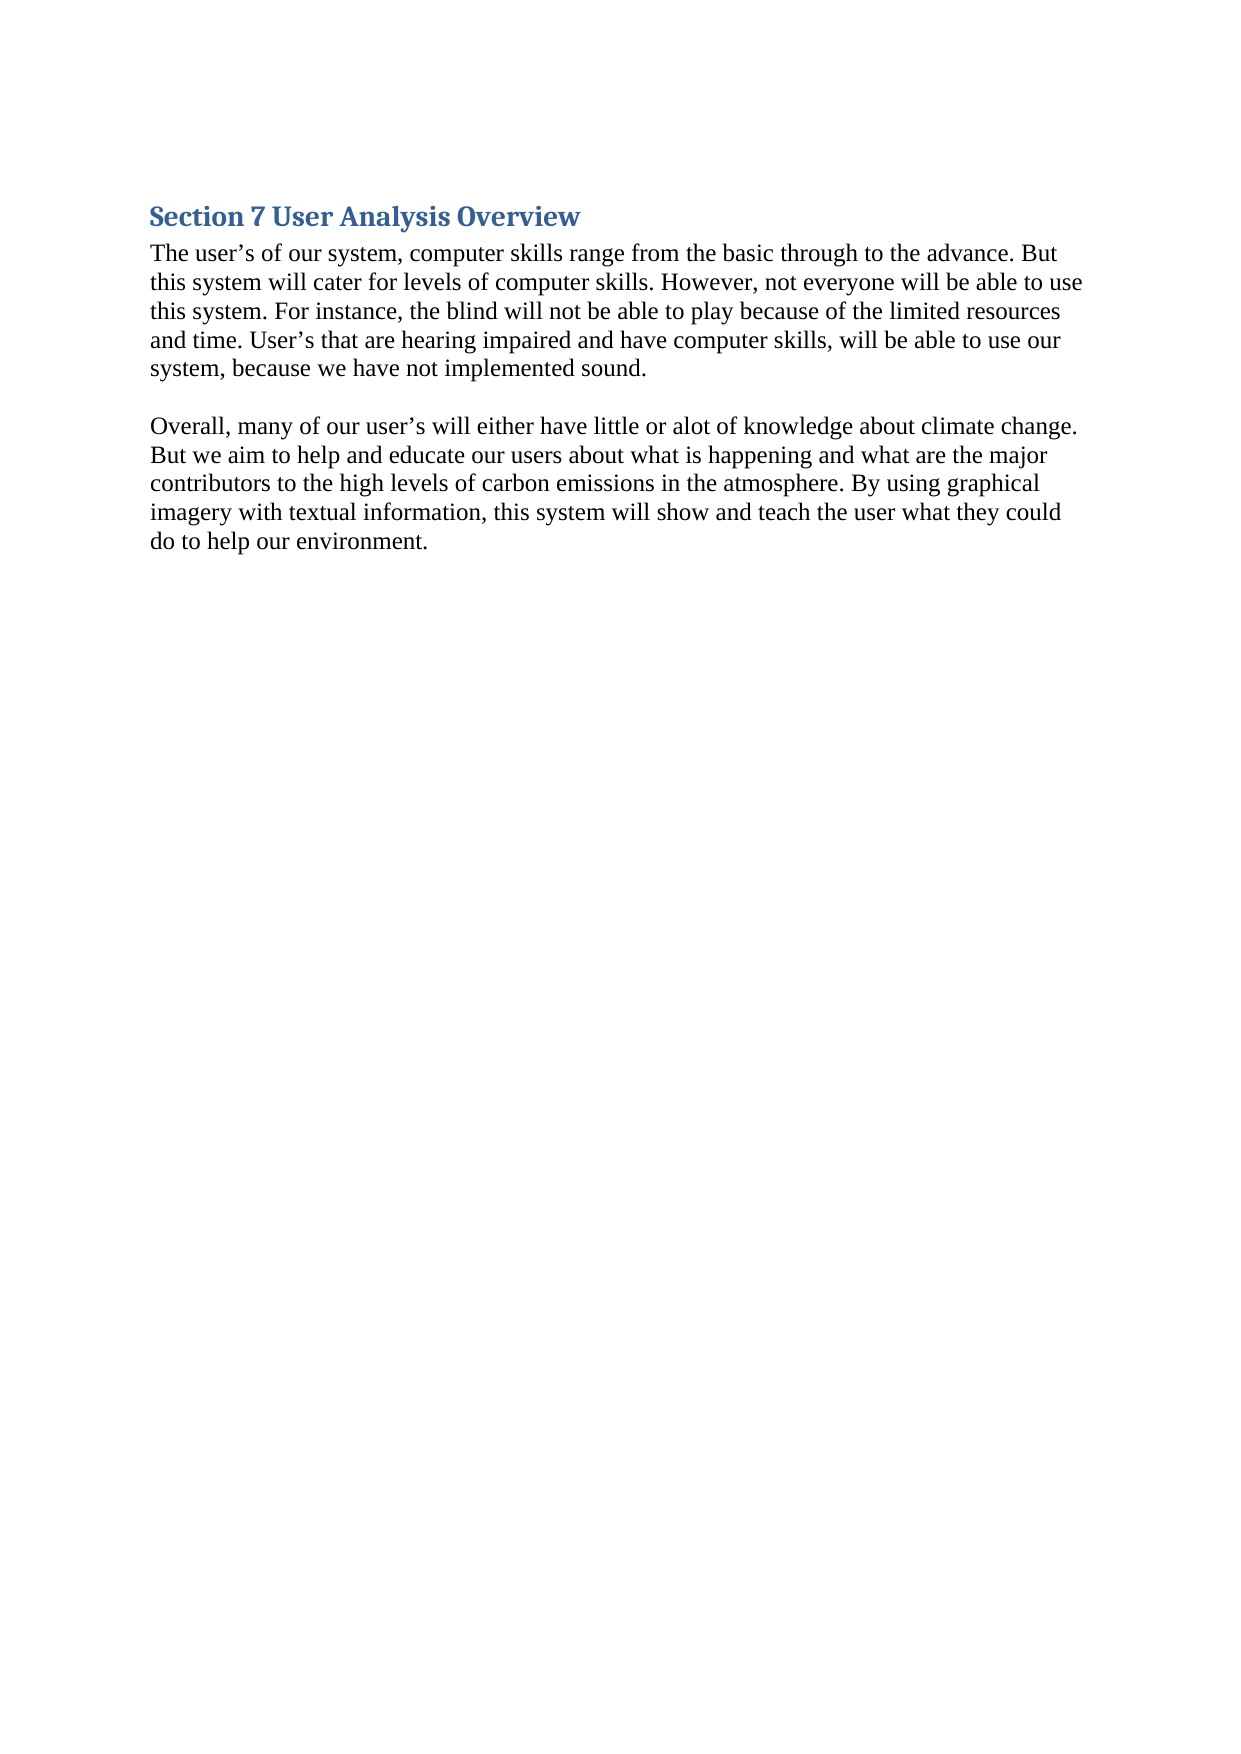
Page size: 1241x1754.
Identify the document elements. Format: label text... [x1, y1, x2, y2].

subtitle Section 7 User Analysis Overview [150, 200, 1090, 233]
text Overall, many of our user’s will either have little or alot of knowledge about climate change. But we aim to help and educate our users about what is happening and what are the major contributors to the high levels of carbon emissions in the atmosphere. By using graphical imagery with textual information, this system will show and teach the user what they could do to help our environment. [150, 411, 1090, 555]
text The user’s of our system, computer skills range from the basic through to the advance. But this system will cater for levels of computer skills. However, not everyone will be able to use this system. For instance, the blind will not be able to play because of the limited resources and time. User’s that are hearing impaired and have computer skills, will be able to use our system, because we have not implemented sound. [150, 238, 1090, 382]
